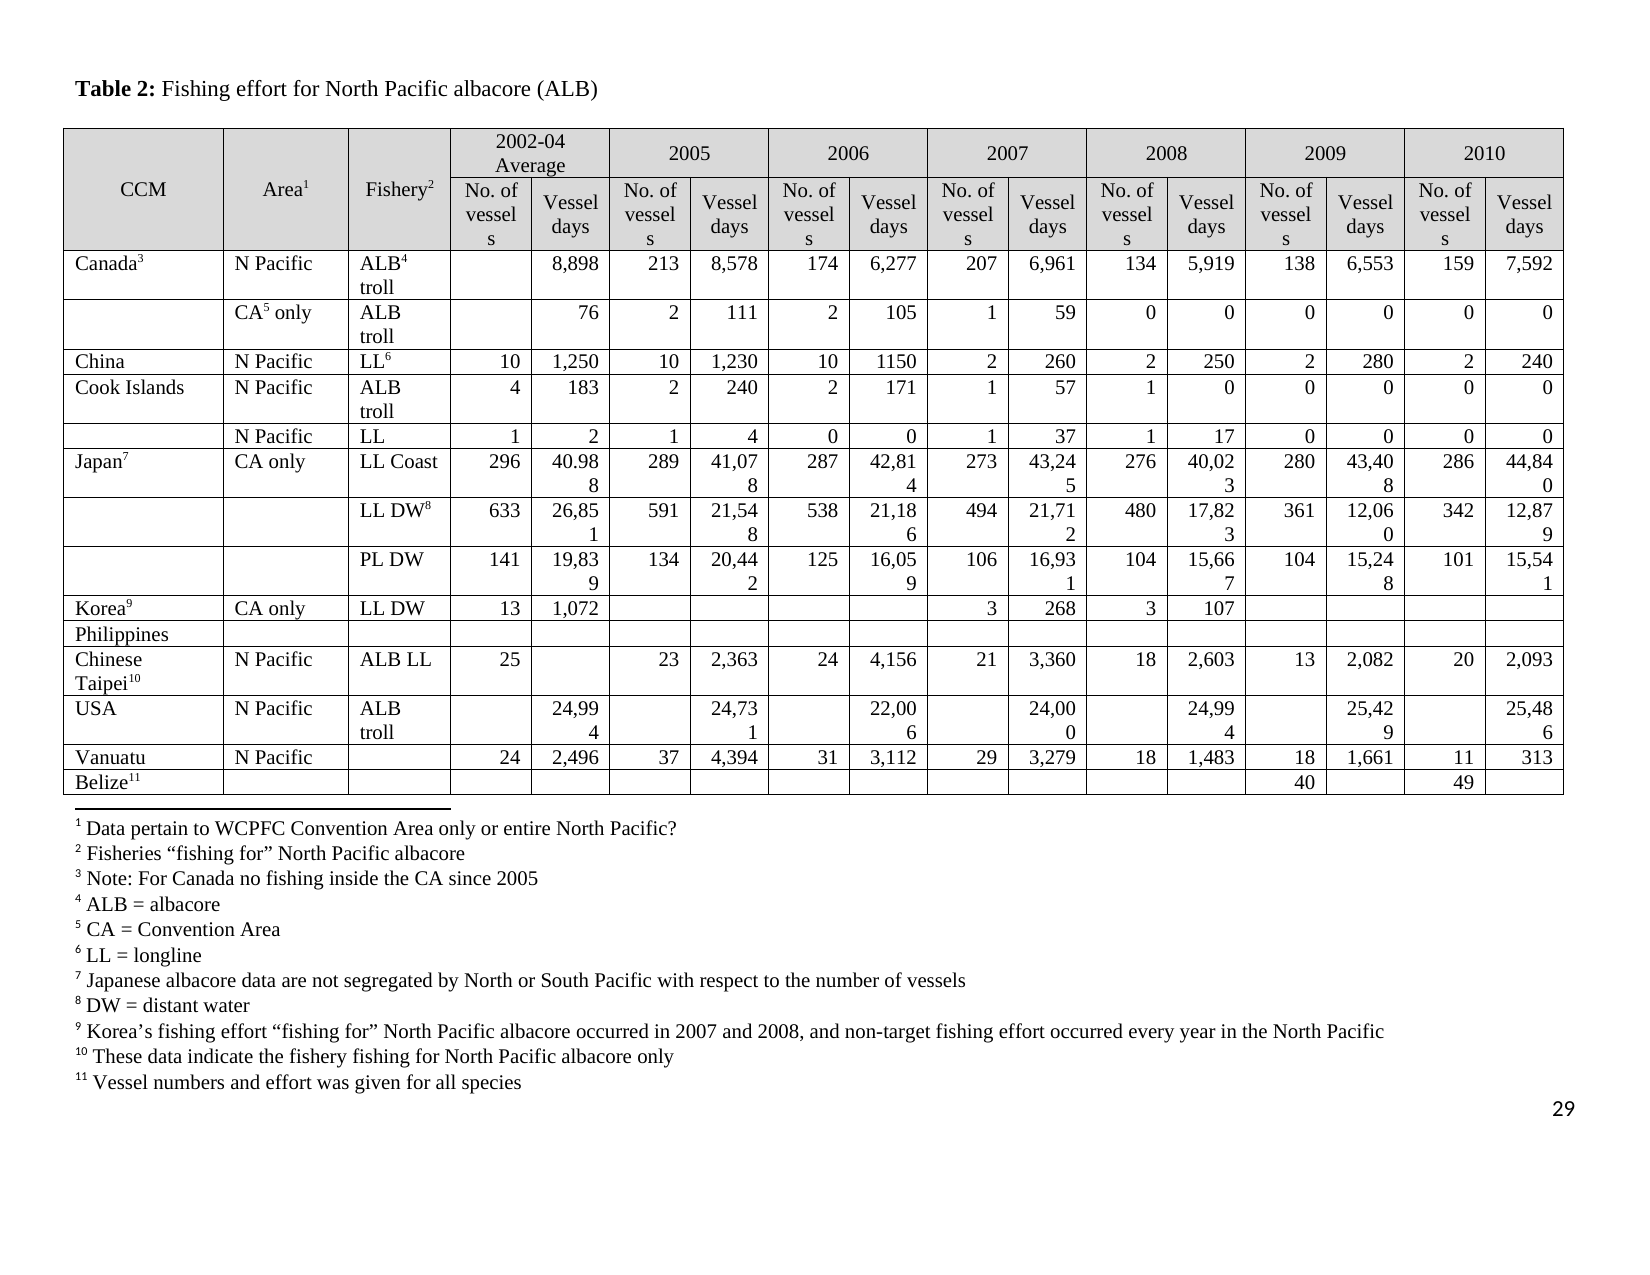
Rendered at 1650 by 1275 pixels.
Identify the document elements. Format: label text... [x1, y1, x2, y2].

table_cell [451, 300, 531, 348]
table_cell 1 [928, 300, 1008, 348]
table_cell 2 [1087, 350, 1167, 373]
table_cell [1405, 696, 1485, 744]
table_cell 171 [850, 375, 927, 423]
table_cell [1327, 596, 1404, 620]
table_cell [451, 251, 531, 299]
table_cell 0 [1405, 375, 1485, 423]
table_cell 2 [1405, 350, 1485, 373]
table_cell [691, 596, 768, 620]
table_cell 21 [928, 647, 1008, 695]
table_cell 106 [928, 547, 1008, 595]
table_cell 0 [1405, 424, 1485, 448]
table_cell 5,919 [1168, 251, 1245, 299]
table_cell 1,661 [1327, 745, 1404, 769]
table_cell [1246, 596, 1326, 620]
table_cell [1009, 770, 1086, 794]
table_cell 3,279 [1009, 745, 1086, 769]
table_cell 591 [610, 498, 690, 546]
table_header 2002-04 Average [451, 129, 609, 177]
table_cell [451, 696, 531, 744]
table_cell 31 [769, 745, 849, 769]
table_cell 15,667 [1168, 547, 1245, 595]
table_cell 3 [1087, 596, 1167, 620]
table_cell 0 [1246, 300, 1326, 348]
table_cell 1 [928, 375, 1008, 423]
table_cell 15,541 [1486, 547, 1563, 595]
table_cell 2,496 [532, 745, 609, 769]
table_cell 183 [532, 375, 609, 423]
table_cell 1,230 [691, 350, 768, 373]
table_cell N Pacific [224, 375, 348, 423]
table_cell 268 [1009, 596, 1086, 620]
table_cell 138 [1246, 251, 1326, 299]
table_cell [1486, 596, 1563, 620]
table_cell 24,994 [1168, 696, 1245, 744]
table_cell 13 [451, 596, 531, 620]
table_cell 12,879 [1486, 498, 1563, 546]
table_cell Cook Islands [64, 375, 223, 423]
table_cell 23 [610, 647, 690, 695]
table_cell 37 [610, 745, 690, 769]
table_cell 59 [1009, 300, 1086, 348]
table_cell 18 [1246, 745, 1326, 769]
table_cell 6,961 [1009, 251, 1086, 299]
table_cell [1168, 621, 1245, 646]
table_cell 18 [1087, 647, 1167, 695]
table_cell Vessel days [1168, 178, 1245, 250]
table_cell [769, 696, 849, 744]
table_cell 633 [451, 498, 531, 546]
table_header Area [224, 129, 348, 250]
table_cell ALB troll [349, 696, 450, 744]
table_cell Vessel days [850, 178, 927, 250]
table_cell [691, 770, 768, 794]
table_cell 260 [1009, 350, 1086, 373]
table_cell [1168, 770, 1245, 794]
table_cell 1,483 [1168, 745, 1245, 769]
table_cell 13 [1246, 647, 1326, 695]
table_cell 0 [1327, 375, 1404, 423]
table_cell [850, 596, 927, 620]
table_cell 49 [1405, 770, 1485, 794]
table_cell [610, 596, 690, 620]
table_cell ALB troll [349, 300, 450, 348]
table_cell [769, 621, 849, 646]
table_cell 25 [451, 647, 531, 695]
table_cell [1246, 696, 1326, 744]
table_cell 361 [1246, 498, 1326, 546]
table_cell 280 [1246, 449, 1326, 497]
table_cell Vessel days [532, 178, 609, 250]
table_cell 19,839 [532, 547, 609, 595]
table_cell 273 [928, 449, 1008, 497]
table_header 2007 [928, 129, 1086, 177]
text Table 2: Fishing effort for North Pacific albacore (ALB) [75, 75, 1575, 101]
table_cell CA only [224, 300, 348, 348]
table_cell 1150 [850, 350, 927, 373]
table_cell 0 [1168, 300, 1245, 348]
table_cell 15,248 [1327, 547, 1404, 595]
table_cell 0 [1246, 375, 1326, 423]
table_cell Canada [64, 251, 223, 299]
table_cell [349, 621, 450, 646]
table_cell [610, 770, 690, 794]
table_cell 0 [1486, 375, 1563, 423]
table_cell 10 [610, 350, 690, 373]
table_cell [928, 770, 1008, 794]
table_cell 2 [610, 375, 690, 423]
table_cell 1 [451, 424, 531, 448]
table_cell Vessel days [1009, 178, 1086, 250]
table_cell [1405, 621, 1485, 646]
table_cell 174 [769, 251, 849, 299]
table_cell 10 [769, 350, 849, 373]
table_cell [224, 770, 348, 794]
table_cell 250 [1168, 350, 1245, 373]
table_cell 12,060 [1327, 498, 1404, 546]
table_cell 0 [1405, 300, 1485, 348]
table_cell 2 [532, 424, 609, 448]
table_cell 40,023 [1168, 449, 1245, 497]
table_cell 276 [1087, 449, 1167, 497]
table_cell 342 [1405, 498, 1485, 546]
table_cell 25,429 [1327, 696, 1404, 744]
table_cell 24 [769, 647, 849, 695]
table_header 2010 [1405, 129, 1563, 177]
table_cell 10 [451, 350, 531, 373]
table_cell 213 [610, 251, 690, 299]
table_cell N Pacific [224, 350, 348, 373]
table_cell 480 [1087, 498, 1167, 546]
table_cell ALB troll [349, 375, 450, 423]
table_cell Vessel days [691, 178, 768, 250]
table_cell 280 [1327, 350, 1404, 373]
table_cell China [64, 350, 223, 373]
table_cell 0 [1327, 300, 1404, 348]
table_cell Japan [64, 449, 223, 497]
table_cell [769, 596, 849, 620]
table_cell CA only [224, 596, 348, 620]
table_cell [691, 621, 768, 646]
table_cell 7,592 [1486, 251, 1563, 299]
table_header Fishery [349, 129, 450, 250]
table_cell 101 [1405, 547, 1485, 595]
table_cell 25,486 [1486, 696, 1563, 744]
table_cell 2,603 [1168, 647, 1245, 695]
table_cell LL [349, 424, 450, 448]
table_cell [1087, 621, 1167, 646]
table_cell 21,186 [850, 498, 927, 546]
table_cell 296 [451, 449, 531, 497]
table_cell 57 [1009, 375, 1086, 423]
table_cell [64, 300, 223, 348]
table_cell Vanuatu [64, 745, 223, 769]
table_cell 20,442 [691, 547, 768, 595]
table_cell [224, 621, 348, 646]
table_cell 104 [1246, 547, 1326, 595]
table_cell 17,823 [1168, 498, 1245, 546]
table_cell 141 [451, 547, 531, 595]
table_cell Philippines [64, 621, 223, 646]
table_cell Vessel days [1327, 178, 1404, 250]
table_cell ALB LL [349, 647, 450, 695]
table_cell 20 [1405, 647, 1485, 695]
table_cell 21,712 [1009, 498, 1086, 546]
table_cell 22,006 [850, 696, 927, 744]
table_cell N Pacific [224, 647, 348, 695]
table_cell 105 [850, 300, 927, 348]
table_cell 0 [1246, 424, 1326, 448]
table_cell 11 [1405, 745, 1485, 769]
table_cell 18 [1087, 745, 1167, 769]
table_cell [451, 621, 531, 646]
table_cell 4,156 [850, 647, 927, 695]
table_cell 4 [691, 424, 768, 448]
table_header 2008 [1087, 129, 1245, 177]
table_cell 76 [532, 300, 609, 348]
table_cell 4,394 [691, 745, 768, 769]
table_cell 3,112 [850, 745, 927, 769]
table_cell Vessel days [1486, 178, 1563, 250]
table_cell 40 [1246, 770, 1326, 794]
table_cell 17 [1168, 424, 1245, 448]
table_cell 111 [691, 300, 768, 348]
table_cell 44,840 [1486, 449, 1563, 497]
table_cell 26,851 [532, 498, 609, 546]
table_cell N Pacific [224, 251, 348, 299]
table_cell No. of vessels [1405, 178, 1485, 250]
table_cell 2,093 [1486, 647, 1563, 695]
table_cell 6,553 [1327, 251, 1404, 299]
table_cell [1087, 770, 1167, 794]
table_cell 37 [1009, 424, 1086, 448]
table_cell 2 [769, 375, 849, 423]
table_cell 1 [1087, 375, 1167, 423]
table_cell 24,994 [532, 696, 609, 744]
table_cell PL DW [349, 547, 450, 595]
table_cell [1486, 770, 1563, 794]
table_cell No. of vessels [1246, 178, 1326, 250]
table_cell 240 [1486, 350, 1563, 373]
table_cell 8,578 [691, 251, 768, 299]
table_cell 125 [769, 547, 849, 595]
table_cell No. of vessels [769, 178, 849, 250]
table_cell [1087, 696, 1167, 744]
table_cell [224, 498, 348, 546]
table_cell 0 [1486, 424, 1563, 448]
table_cell 286 [1405, 449, 1485, 497]
table_cell [1327, 770, 1404, 794]
table_cell 41,078 [691, 449, 768, 497]
table_header 2009 [1246, 129, 1404, 177]
table_cell 159 [1405, 251, 1485, 299]
table_cell 0 [1327, 424, 1404, 448]
table_cell LL DW [349, 596, 450, 620]
table_cell 24 [451, 745, 531, 769]
table_cell [224, 547, 348, 595]
table_cell N Pacific [224, 424, 348, 448]
table_cell 494 [928, 498, 1008, 546]
table_cell [1405, 596, 1485, 620]
table_cell 8,898 [532, 251, 609, 299]
table_cell 1 [610, 424, 690, 448]
table_cell 289 [610, 449, 690, 497]
table_cell 2 [769, 300, 849, 348]
table_cell Chinese Taipei [64, 647, 223, 695]
table_cell [1327, 621, 1404, 646]
table_cell CA only [224, 449, 348, 497]
table_cell 16,931 [1009, 547, 1086, 595]
table_cell [1486, 621, 1563, 646]
table_cell 6,277 [850, 251, 927, 299]
table_cell 3,360 [1009, 647, 1086, 695]
table_cell LL Coast [349, 449, 450, 497]
table_cell [1246, 621, 1326, 646]
table_cell 0 [769, 424, 849, 448]
table_header 2005 [610, 129, 768, 177]
table_cell USA [64, 696, 223, 744]
table_cell 2,082 [1327, 647, 1404, 695]
table_cell 42,814 [850, 449, 927, 497]
table_cell 1,250 [532, 350, 609, 373]
table_cell [1009, 621, 1086, 646]
table_header 2006 [769, 129, 927, 177]
table_cell [451, 770, 531, 794]
table_cell 1 [928, 424, 1008, 448]
table_cell 107 [1168, 596, 1245, 620]
table_cell [610, 696, 690, 744]
table_cell 43,408 [1327, 449, 1404, 497]
table_cell [928, 696, 1008, 744]
table_cell No. of vessels [451, 178, 531, 250]
table_cell 134 [1087, 251, 1167, 299]
table_cell [64, 424, 223, 448]
table_cell [532, 647, 609, 695]
table_cell 134 [610, 547, 690, 595]
table_cell [610, 621, 690, 646]
table_cell 313 [1486, 745, 1563, 769]
table_cell 0 [850, 424, 927, 448]
table_cell [349, 745, 450, 769]
table_cell 2 [1246, 350, 1326, 373]
table_cell 104 [1087, 547, 1167, 595]
table_cell 287 [769, 449, 849, 497]
table_cell [64, 498, 223, 546]
table_cell No. of vessels [610, 178, 690, 250]
table_cell 40.988 [532, 449, 609, 497]
table_cell 2,363 [691, 647, 768, 695]
table_cell 3 [928, 596, 1008, 620]
table_cell 1,072 [532, 596, 609, 620]
table_cell 0 [1168, 375, 1245, 423]
table_cell 24,731 [691, 696, 768, 744]
table_cell [850, 770, 927, 794]
table_cell LL DW [349, 498, 450, 546]
table_cell 0 [1087, 300, 1167, 348]
table_cell 16,059 [850, 547, 927, 595]
table_cell 2 [610, 300, 690, 348]
table_cell 207 [928, 251, 1008, 299]
table_cell 2 [928, 350, 1008, 373]
table_cell 240 [691, 375, 768, 423]
table_cell N Pacific [224, 745, 348, 769]
table_cell No. of vessels [1087, 178, 1167, 250]
table_cell [349, 770, 450, 794]
table_cell [769, 770, 849, 794]
table_cell 1 [1087, 424, 1167, 448]
table_cell [532, 770, 609, 794]
table_cell Korea [64, 596, 223, 620]
table_cell 0 [1486, 300, 1563, 348]
table_cell 43,245 [1009, 449, 1086, 497]
table_cell 4 [451, 375, 531, 423]
table_cell Belize [64, 770, 223, 794]
table_cell [850, 621, 927, 646]
table_header CCM [64, 129, 223, 250]
table_cell ALB troll [349, 251, 450, 299]
table_cell [64, 547, 223, 595]
table_cell LL [349, 350, 450, 373]
table_cell [928, 621, 1008, 646]
table_cell N Pacific [224, 696, 348, 744]
table_cell No. of vessels [928, 178, 1008, 250]
table_cell [532, 621, 609, 646]
table_cell 24,000 [1009, 696, 1086, 744]
table_cell 21,548 [691, 498, 768, 546]
table_cell 29 [928, 745, 1008, 769]
table_cell 538 [769, 498, 849, 546]
